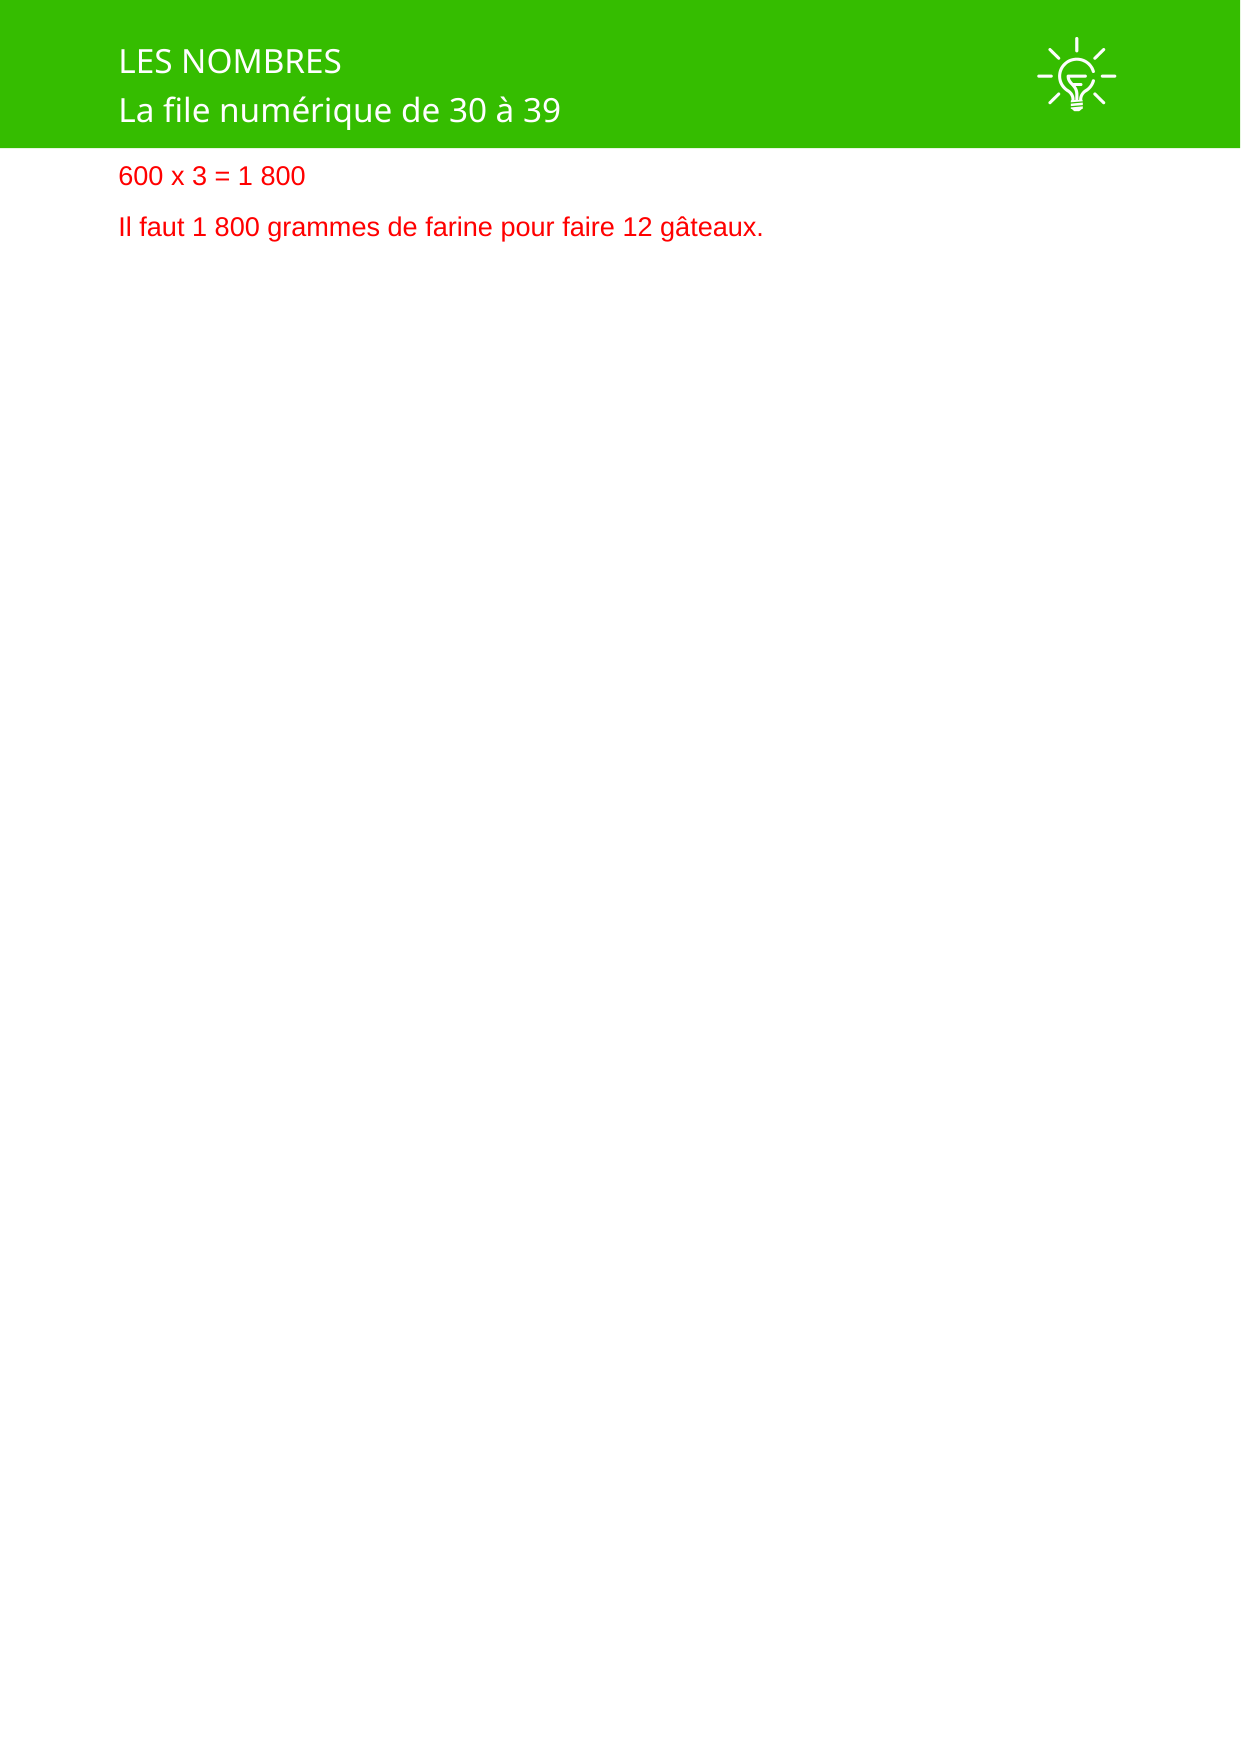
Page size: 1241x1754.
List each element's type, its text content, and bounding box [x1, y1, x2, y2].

picture [1034, 37, 1123, 114]
text 600 x 3 = 1 800 [118, 160, 1122, 192]
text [118, 211, 1122, 242]
